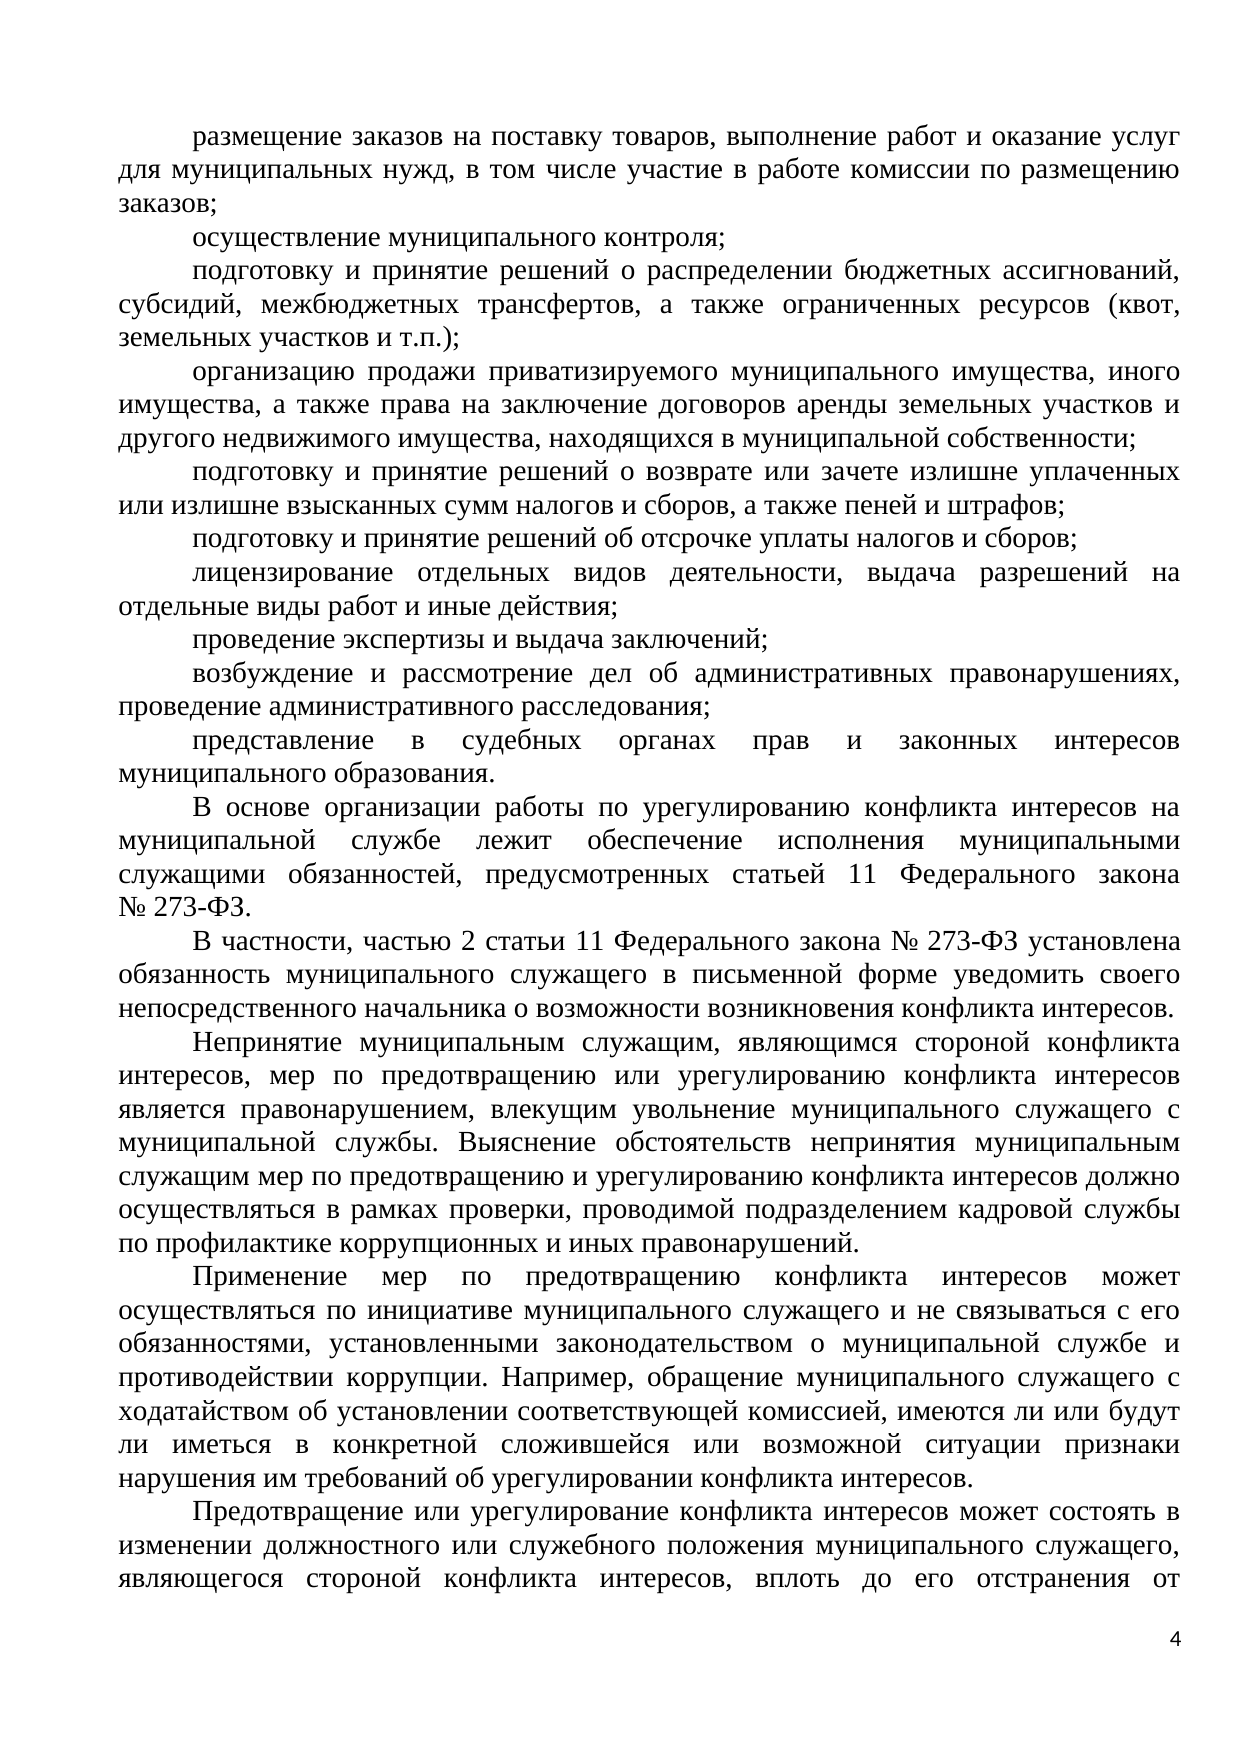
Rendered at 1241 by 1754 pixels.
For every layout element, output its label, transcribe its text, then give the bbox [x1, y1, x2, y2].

text организацию продажи приватизируемого муниципального имущества, иного имущества, а также права на заключение договоров аренды земельных участков и другого недвижимого имущества, находящихся в муниципальной собственности; [118, 353, 1181, 453]
text подготовку и принятие решений о возврате или зачете излишне уплаченных или излишне взысканных сумм налогов и сборов, а также пеней и штрафов; [118, 453, 1181, 521]
text представление в судебных органах прав и законных интересов муниципального образования. [118, 722, 1181, 789]
text Непринятие муниципальным служащим, являющимся стороной конфликта интересов, мер по предотвращению или урегулированию конфликта интересов является правонарушением, влекущим увольнение муниципального служащего с муниципальной службы. Выяснение обстоятельств непринятия муниципальным служащим мер по предотвращению и урегулированию конфликта интересов должно осуществляться в рамках проверки, проводимой подразделением кадровой службы по профилактике коррупционных и иных правонарушений. [118, 1024, 1181, 1258]
text проведение экспертизы и выдача заключений; [118, 621, 1181, 655]
text В основе организации работы по урегулированию конфликта интересов на муниципальной службе лежит обеспечение исполнения муниципальными служащими обязанностей, предусмотренных статьей 11 Федерального закона № 273-ФЗ. [118, 789, 1181, 923]
text В частности, частью 2 статьи 11 Федерального закона № 273-ФЗ установлена обязанность муниципального служащего в письменной форме уведомить своего непосредственного начальника о возможности возникновения конфликта интересов. [118, 923, 1181, 1024]
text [118, 1493, 1181, 1594]
text осуществление муниципального контроля; [118, 219, 1181, 252]
text Применение мер по предотвращению конфликта интересов может осуществляться по инициативе муниципального служащего и не связываться с его обязанностями, установленными законодательством о муниципальной службе и противодействии коррупции. Например, обращение муниципального служащего с ходатайством об установлении соответствующей комиссией, имеются ли или будут ли иметься в конкретной сложившейся или возможной ситуации признаки нарушения им требований об урегулировании конфликта интересов. [118, 1258, 1181, 1493]
text подготовку и принятие решений об отсрочке уплаты налогов и сборов; [118, 521, 1181, 554]
text размещение заказов на поставку товаров, выполнение работ и оказание услуг для муниципальных нужд, в том числе участие в работе комиссии по размещению заказов; [118, 118, 1181, 219]
text лицензирование отдельных видов деятельности, выдача разрешений на отдельные виды работ и иные действия; [118, 554, 1181, 621]
text возбуждение и рассмотрение дел об административных правонарушениях, проведение административного расследования; [118, 655, 1181, 722]
text подготовку и принятие решений о распределении бюджетных ассигнований, субсидий, межбюджетных трансфертов, а также ограниченных ресурсов (квот, земельных участков и т.п.); [118, 252, 1181, 353]
